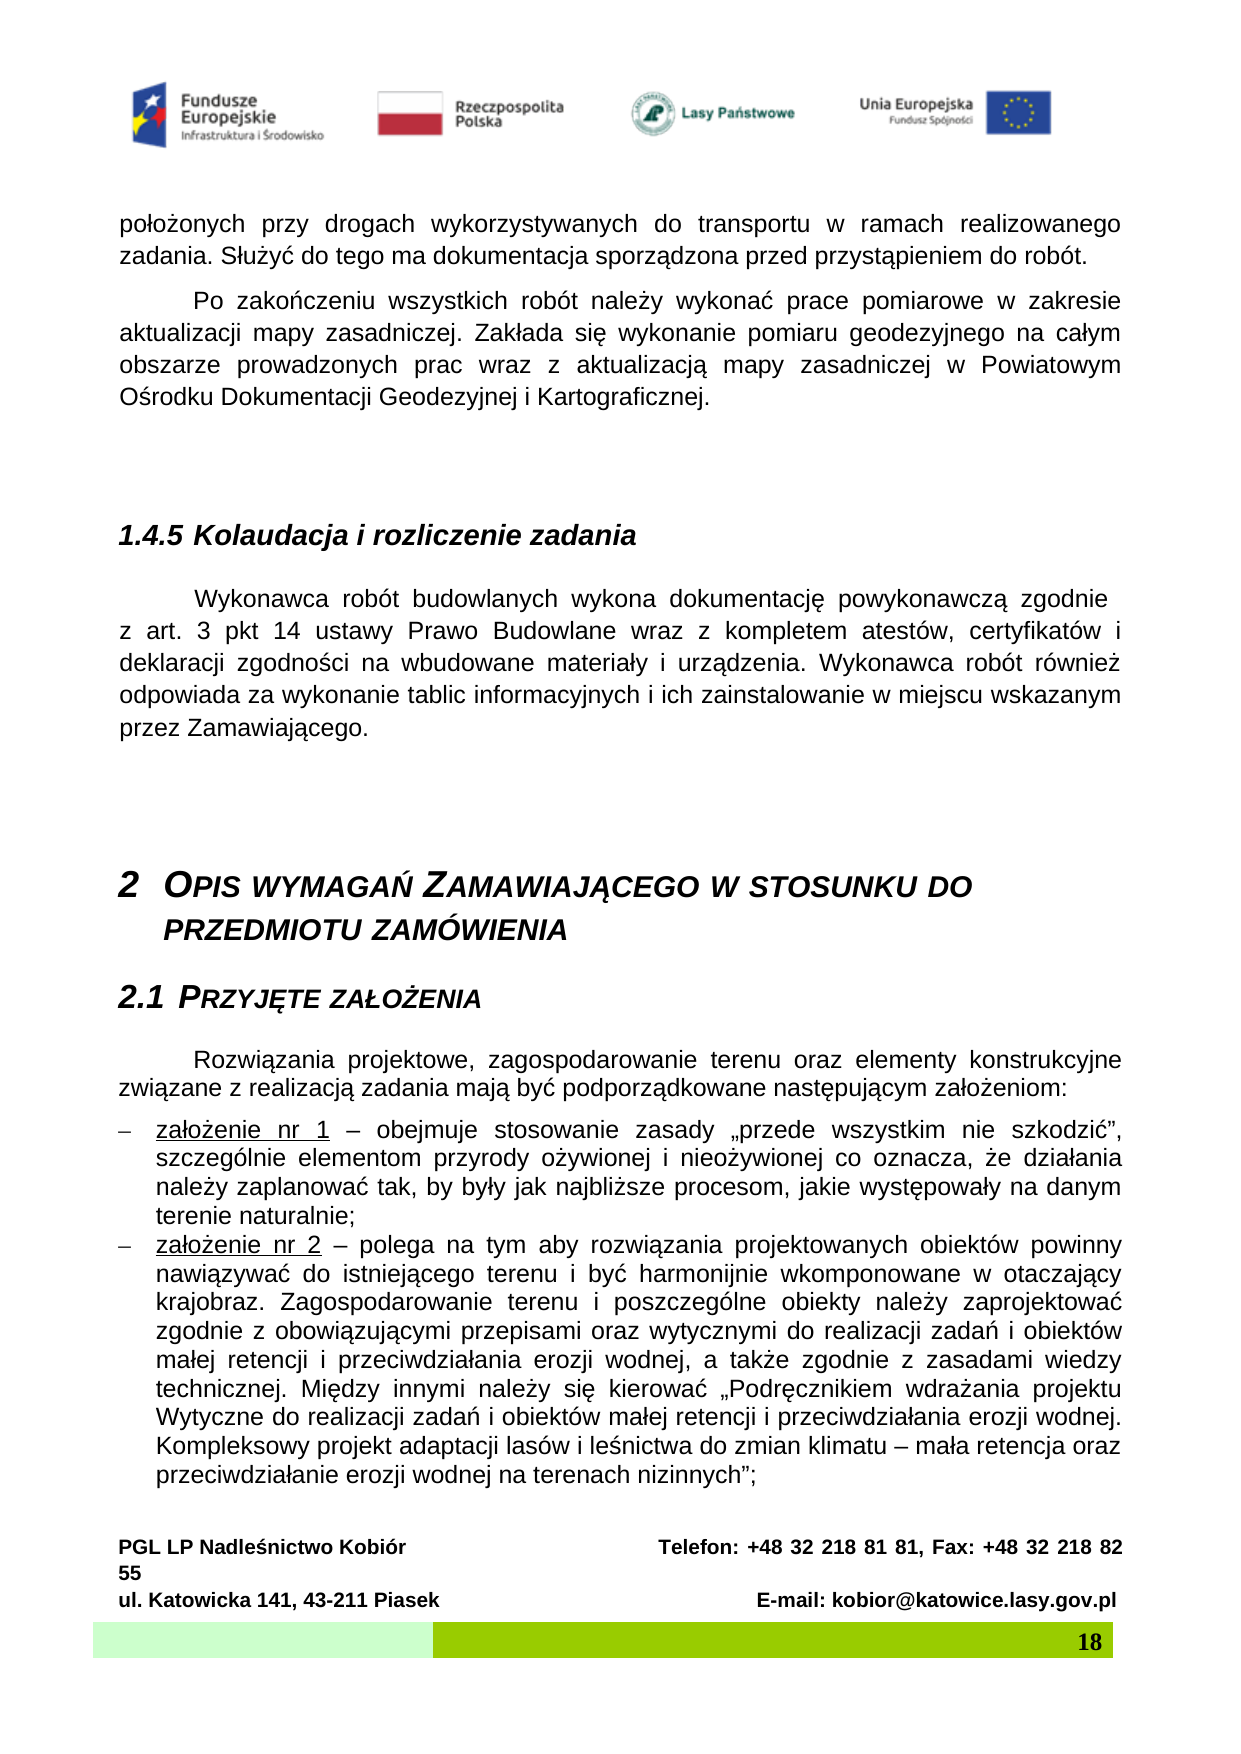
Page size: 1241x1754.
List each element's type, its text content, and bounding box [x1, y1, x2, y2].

picture [118, 73, 1064, 159]
subtitle Opis wymagań Zamawiającego w stosunku do przedmiotu zamówienia [118, 862, 1123, 949]
subtitle Kolaudacja i rozliczenie zadania [118, 517, 1123, 551]
subtitle Przyjęte założenia [118, 977, 1123, 1016]
text Wykonawca robót budowlanych wykona dokumentację powykonawczą zgodnie z art. 3 pkt 14 ustawy Prawo Budowlane wraz z kompletem atestów, certyfikatów i deklaracji zgodności na wbudowane materiały i urządzenia. Wykonawca robót również odpowiada za wykonanie tablic informacyjnych i ich zainstalowanie w miejscu wskazanym przez Zamawiającego. [119, 584, 1123, 741]
text Rozwiązania projektowe, zagospodarowanie terenu oraz elementy konstrukcyjne związane z realizacją zadania mają być podporządkowane następującym założeniom: [118, 1044, 1123, 1102]
list założenie nr 1 – obejmuje stosowanie zasady „przede wszystkim nie szkodzić”, szczególnie elementom przyrody ożywionej i nieożywionej co oznacza, że działania należy zaplanować tak, by były jak najbliższe procesom, jakie występowały na danym terenie naturalnie; [118, 1114, 1123, 1230]
list założenie nr 2 – polega na tym aby rozwiązania projektowanych obiektów powinny nawiązywać do istniejącego terenu i być harmonijnie wkomponowane w otaczający krajobraz. Zagospodarowanie terenu i poszczególne obiekty należy zaprojektować zgodnie z obowiązującymi przepisami oraz wytycznymi do realizacji zadań i obiektów małej retencji i przeciwdziałania erozji wodnej, a także zgodnie z zasadami wiedzy technicznej. Między innymi należy się kierować „Podręcznikiem wdrażania projektu Wytyczne do realizacji zadań i obiektów małej retencji i przeciwdziałania erozji wodnej. Kompleksowy projekt adaptacji lasów i leśnictwa do zmian klimatu – mała retencja oraz przeciwdziałanie erozji wodnej na terenach nizinnych”; [118, 1230, 1123, 1488]
text Po zakończeniu wszystkich robót należy wykonać prace pomiarowe w zakresie aktualizacji mapy zasadniczej. Zakłada się wykonanie pomiaru geodezyjnego na całym obszarze prowadzonych prac wraz z aktualizacją mapy zasadniczej w Powiatowym Ośrodku Dokumentacji Geodezyjnej i Kartograficznej. [119, 286, 1123, 411]
